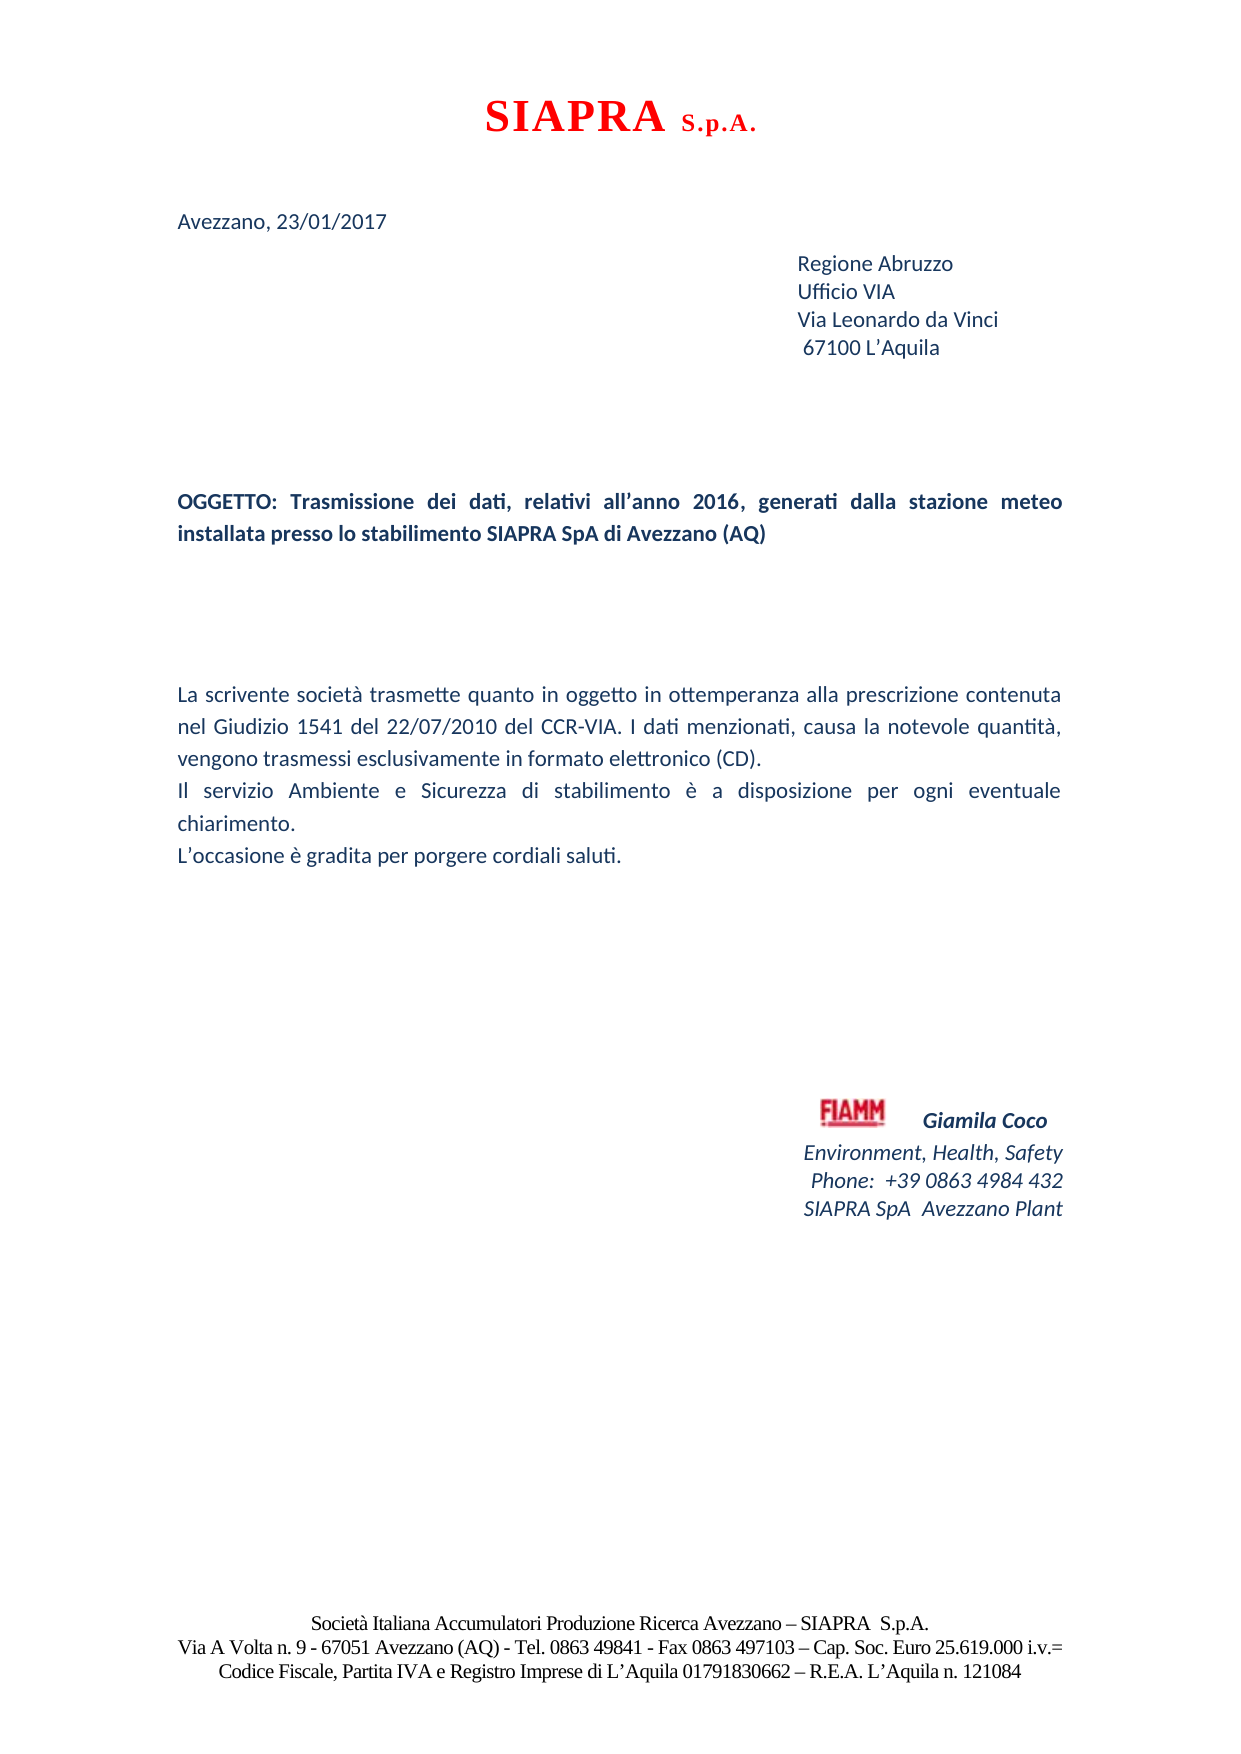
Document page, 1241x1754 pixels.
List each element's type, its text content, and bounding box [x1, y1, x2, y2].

picture [819, 1098, 887, 1128]
text Ufficio VIA [620, 277, 1063, 305]
text Regione Abruzzo [620, 249, 1063, 277]
text Phone: +39 0863 4984 432 [177, 1166, 1063, 1194]
text Via Leonardo da Vinci [620, 305, 1063, 333]
text OGGETTO: Trasmissione dei dati, relativi all’anno 2016, generati dalla stazione meteo installata presso lo stabilimento SIAPRA SpA di Avezzano (AQ) [177, 487, 1063, 547]
text Giamila Coco [177, 1098, 1063, 1134]
text La scrivente società trasmette quanto in oggetto in ottemperanza alla prescrizione contenuta nel Giudizio 1541 del 22/07/2010 del CCR-VIA. I dati menzionati, causa la notevole quantità, vengono trasmessi esclusivamente in formato elettronico (CD). [177, 680, 1063, 772]
text Environment, Health, Safety [177, 1138, 1063, 1166]
text L’occasione è gradita per porgere cordiali saluti. [177, 841, 1063, 869]
text Avezzano, 23/01/2017 [177, 207, 1063, 235]
text 67100 L’Aquila [620, 333, 1063, 361]
text Il servizio Ambiente e Sicurezza di stabilimento è a disposizione per ogni eventuale chiarimento. [177, 776, 1063, 837]
text SIAPRA SpA Avezzano Plant [177, 1194, 1063, 1222]
